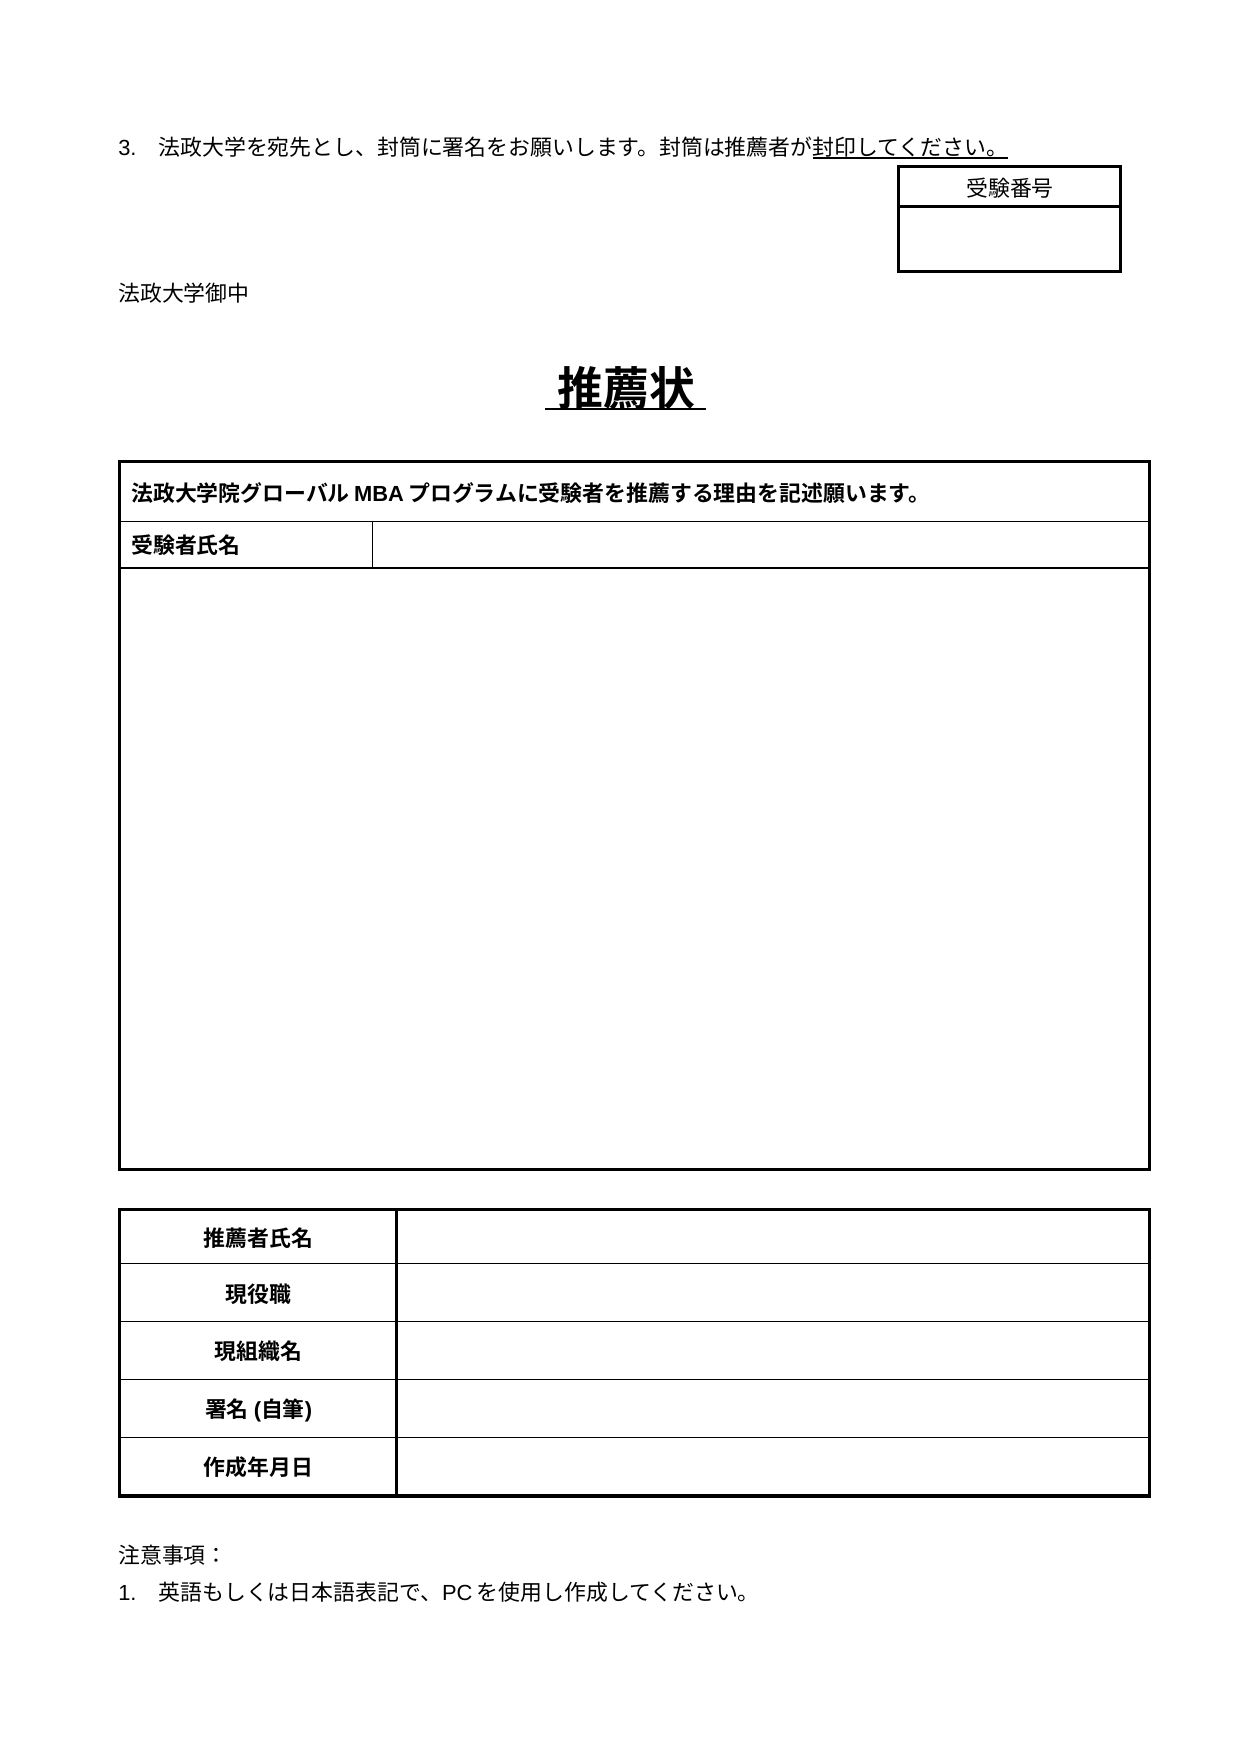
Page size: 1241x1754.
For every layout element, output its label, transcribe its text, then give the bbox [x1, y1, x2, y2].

table_cell 作成年月日 [121, 1438, 395, 1494]
table_cell 現組織名 [121, 1322, 395, 1378]
text 推薦状 [118, 348, 1122, 423]
text 1. 英語もしくは日本語表記で、PCを使用し作成してください。 [118, 1572, 1122, 1610]
table_cell [900, 208, 1119, 269]
table_cell 署名 (自筆) [121, 1380, 395, 1437]
table_header [398, 1211, 1148, 1263]
table_cell 現役職 [121, 1264, 395, 1321]
table_cell [373, 522, 1148, 567]
table_cell [398, 1322, 1148, 1378]
table_cell [121, 569, 1148, 1168]
table_header 法政大学院グローバルMBAプログラムに受験者を推薦する理由を記述願います。 [121, 463, 1148, 521]
table_header 受験番号 [900, 168, 1119, 205]
table_cell 受験者氏名 [121, 522, 372, 567]
table_cell [398, 1438, 1148, 1494]
table_cell [398, 1380, 1148, 1437]
table_header 推薦者氏名 [121, 1211, 395, 1263]
text 3. 法政大学を宛先とし、封筒に署名をお願いします。封筒は推薦者が封印してください。 [118, 127, 1122, 164]
text 注意事項： [118, 1535, 1122, 1572]
table_cell [398, 1264, 1148, 1321]
text 法政大学御中 [118, 273, 1122, 310]
